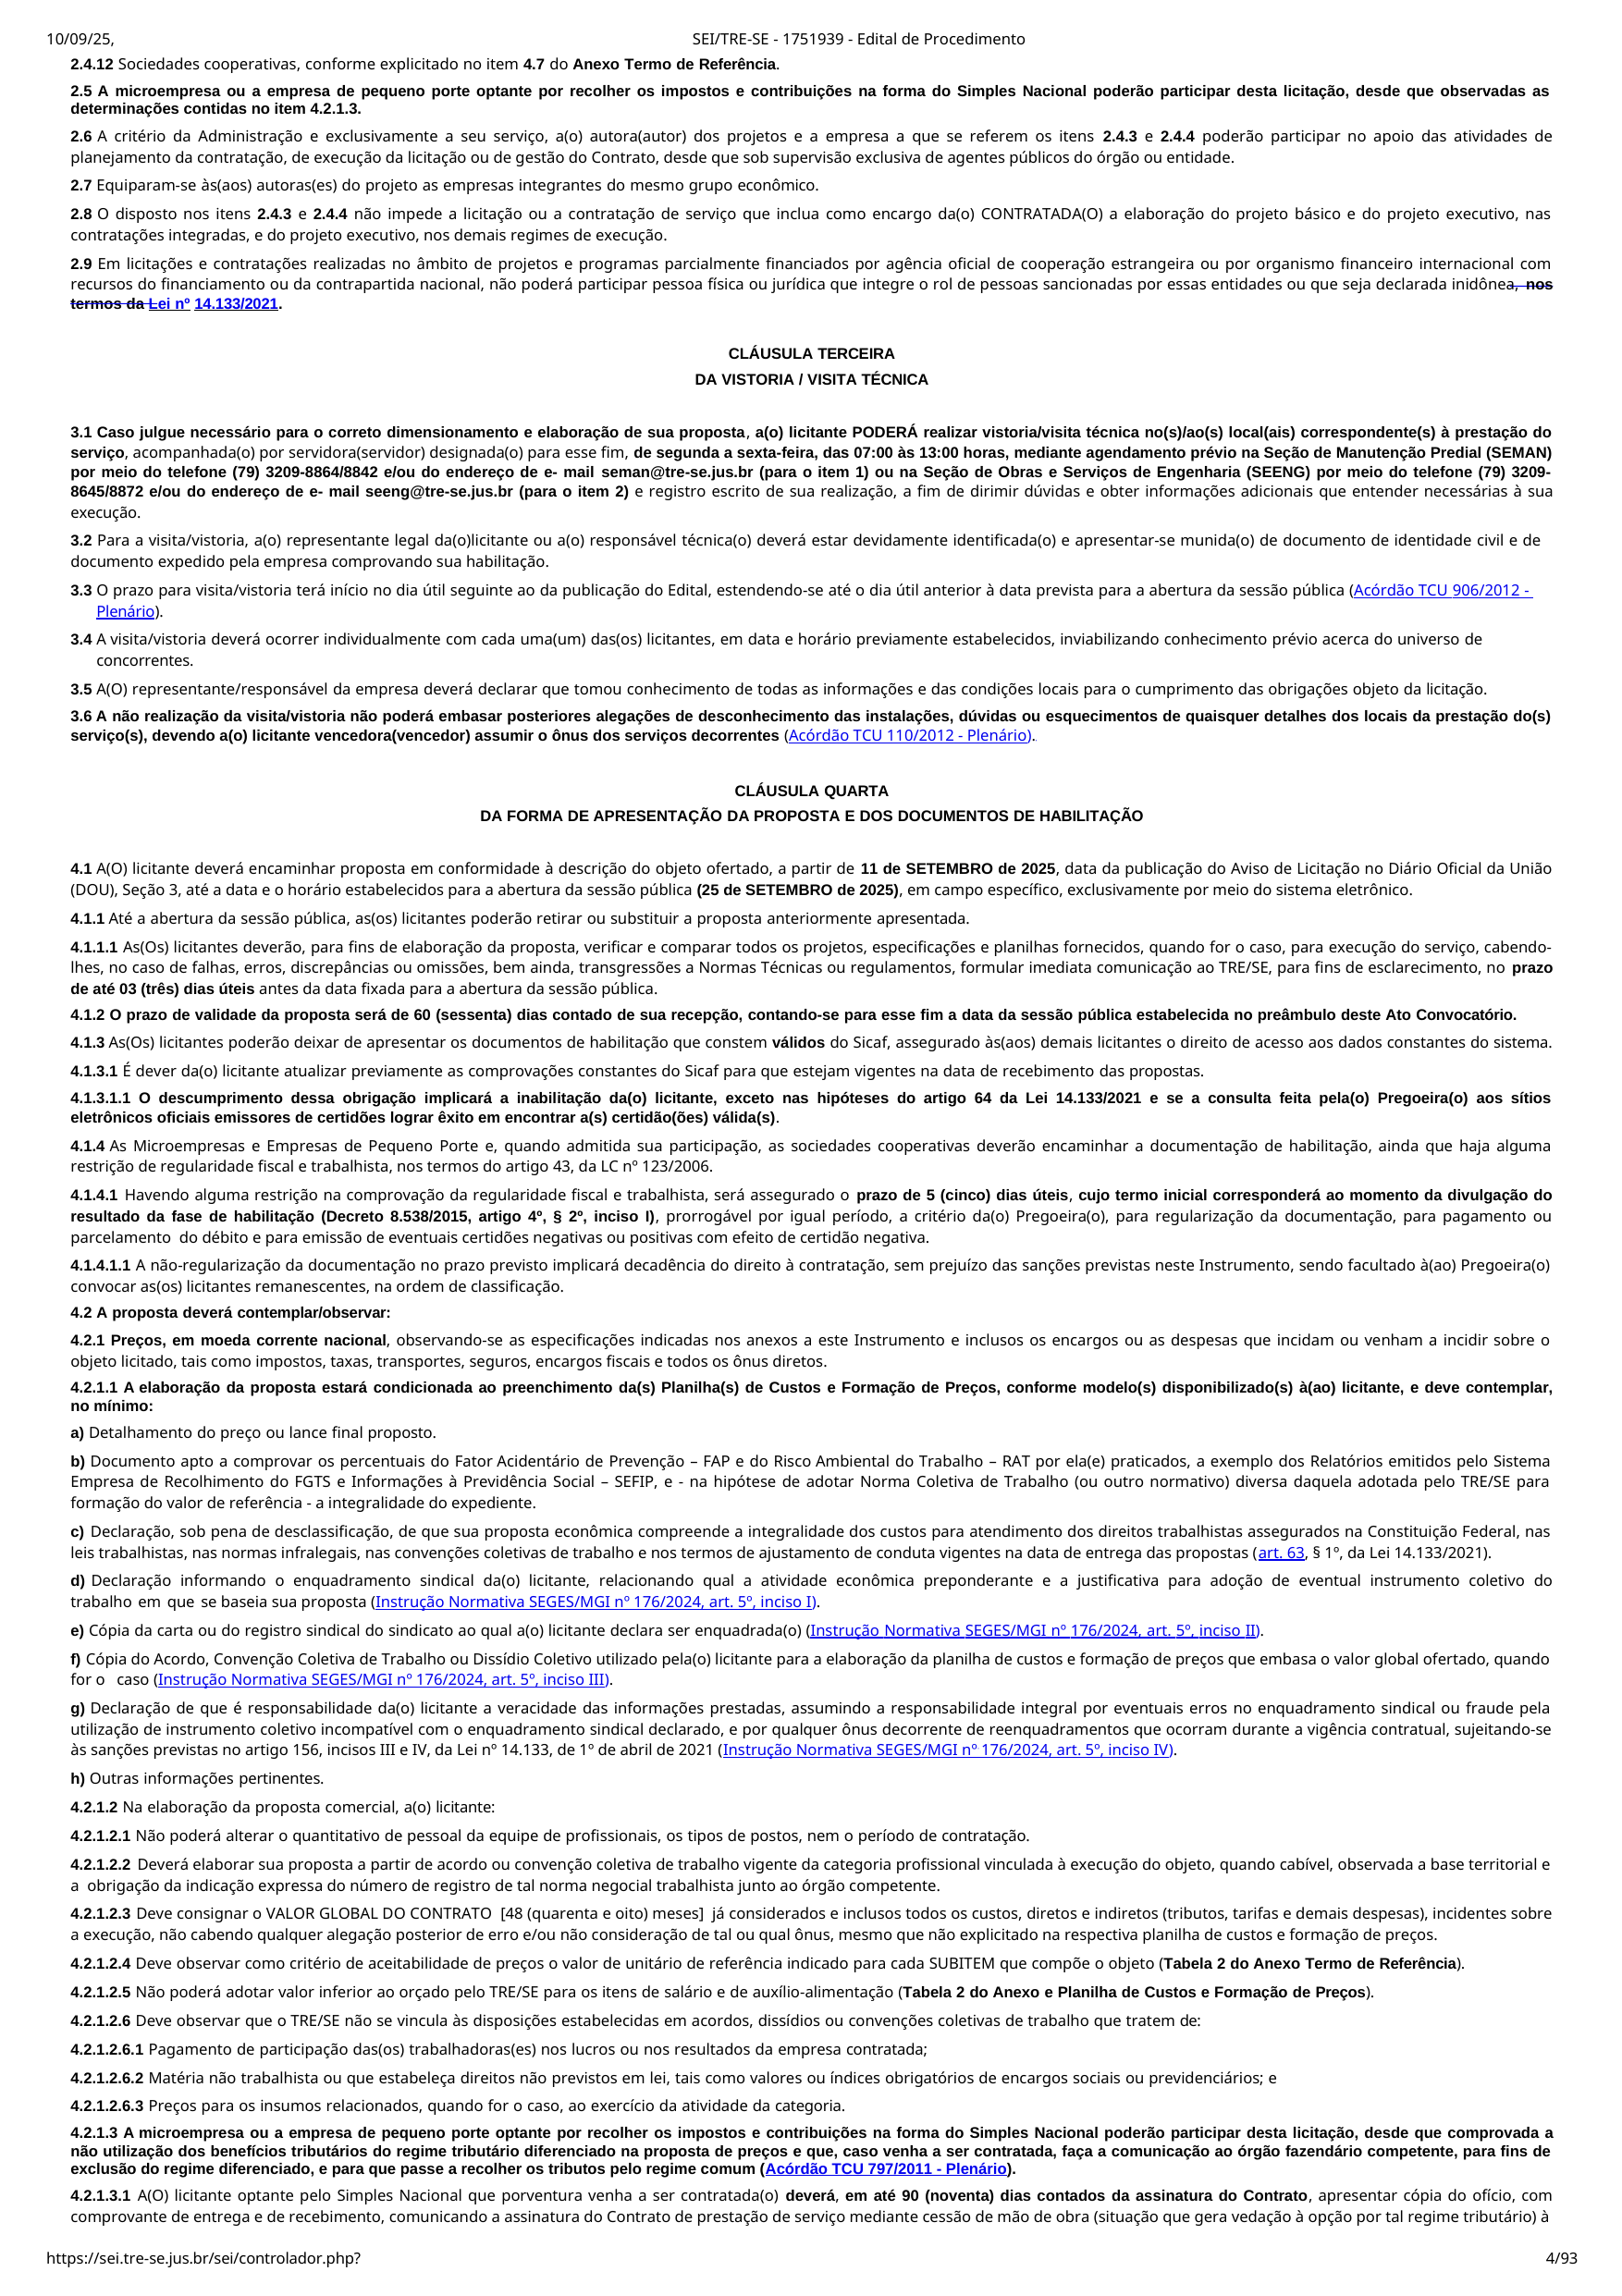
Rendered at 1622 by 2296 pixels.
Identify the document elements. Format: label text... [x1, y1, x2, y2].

list Cópia da carta ou do registro sindical do sindicato ao qual a(o) licitante declara ser enquadrada(o) (Instrução Normativa SEGES/MGI nº 176/2024, art. 5º, inciso II). [70, 1619, 1581, 1640]
list Documento apto a comprovar os percentuais do Fator Acidentário de Prevenção – FAP e do Risco Ambiental do Trabalho – RAT por ela(e) praticados, a exemplo dos Relatórios emitidos pelo Sistema Empresa de Recolhimento do FGTS e Informações à Previdência Social – SEFIP, e - na hipótese de adotar Norma Coletiva de Trabalho (ou outro normativo) diversa daquela adotada pelo TRE/SE para formação do valor de referência - a integralidade do expediente. [70, 1450, 1553, 1514]
list Caso julgue necessário para o correto dimensionamento e elaboração de sua proposta, a(o) licitante PODERÁ realizar vistoria/visita técnica no(s)/ao(s) local(ais) correspondente(s) à prestação do serviço, acompanhada(o) por servidora(servidor) designada(o) para esse fim, de segunda a sexta-feira, das 07:00 às 13:00 horas, mediante agendamento prévio na Seção de Manutenção Predial (SEMAN) por meio do telefone (79) 3209-8864/8842 e/ou do endereço de e- mail seman@tre-se.jus.br (para o item 1) ou na Seção de Obras e Serviços de Engenharia (SEENG) por meio do telefone (79) 3209- 8645/8872 e/ou do endereço de e- mail seeng@tre-se.jus.br (para o item 2) e registro escrito de sua realização, a fim de dirimir dúvidas e obter informações adicionais que entender necessárias à sua execução. [70, 421, 1553, 522]
list Em licitações e contratações realizadas no âmbito de projetos e programas parcialmente financiados por agência oficial de cooperação estrangeira ou por organismo financeiro internacional com recursos do financiamento ou da contrapartida nacional, não poderá participar pessoa física ou jurídica que integre o rol de pessoas sancionadas por essas entidades ou que seja declarada inidônea, nos termos da Lei nº 14.133/2021. [70, 252, 1553, 313]
list Preços para os insumos relacionados, quando for o caso, ao exercício da atividade da categoria. [70, 2095, 1581, 2117]
list Deve observar como critério de aceitabilidade de preços o valor de unitário de referência indicado para cada SUBITEM que compõe o objeto (Tabela 2 do Anexo Termo de Referência). [70, 1952, 1581, 1973]
list A(O) licitante deverá encaminhar proposta em conformidade à descrição do objeto ofertado, a partir de 11 de SETEMBRO de 2025, data da publicação do Aviso de Licitação no Diário Oficial da União (DOU), Seção 3, até a data e o horário estabelecidos para a abertura da sessão pública (25 de SETEMBRO de 2025), em campo específico, exclusivamente por meio do sistema eletrônico. [70, 858, 1553, 900]
subtitle O descumprimento dessa obrigação implicará a inabilitação da(o) licitante, exceto nas hipóteses do artigo 64 da Lei 14.133/2021 e se a consulta feita pela(o) Pregoeira(o) aos sítios eletrônicos oficiais emissores de certidões lograr êxito em encontrar a(s) certidão(ões) válida(s). [70, 1088, 1553, 1127]
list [70, 2184, 1553, 2227]
list As(Os) licitantes deverão, para fins de elaboração da proposta, verificar e comparar todos os projetos, especificações e planilhas fornecidos, quando for o caso, para execução do serviço, cabendo-lhes, no caso de falhas, erros, discrepâncias ou omissões, bem ainda, transgressões a Normas Técnicas ou regulamentos, formular imediata comunicação ao TRE/SE, para fins de esclarecimento, no prazo de até 03 (três) dias úteis antes da data fixada para a abertura da sessão pública. [70, 936, 1553, 999]
list A visita/vistoria deverá ocorrer individualmente com cada uma(um) das(os) licitantes, em data e horário previamente estabelecidos, inviabilizando conhecimento prévio acerca do universo de concorrentes. [70, 629, 1581, 671]
list Outras informações pertinentes. [70, 1768, 1581, 1788]
list Cópia do Acordo, Convenção Coletiva de Trabalho ou Dissídio Coletivo utilizado pela(o) licitante para a elaboração da planilha de custos e formação de preços que embasa o valor global ofertado, quando for o caso (Instrução Normativa SEGES/MGI nº 176/2024, art. 5º, inciso III). [70, 1648, 1553, 1690]
list A não-regularização da documentação no prazo previsto implicará decadência do direito à contratação, sem prejuízo das sanções previstas neste Instrumento, sendo facultado à(ao) Pregoeira(o) convocar as(os) licitantes remanescentes, na ordem de classificação. [70, 1255, 1553, 1296]
subtitle A microempresa ou a empresa de pequeno porte optante por recolher os impostos e contribuições na forma do Simples Nacional poderão participar desta licitação, desde que comprovada a não utilização dos benefícios tributários do regime tributário diferenciado na proposta de preços e que, caso venha a ser contratada, faça a comunicação ao órgão fazendário competente, para fins de exclusão do regime diferenciado, e para que passe a recolher os tributos pelo regime comum (Acórdão TCU 797/2011 - Plenário). [70, 2124, 1553, 2178]
list Havendo alguma restrição na comprovação da regularidade fiscal e trabalhista, será assegurado o prazo de 5 (cinco) dias úteis, cujo termo inicial corresponderá ao momento da divulgação do resultado da fase de habilitação (Decreto 8.538/2015, artigo 4º, § 2º, inciso I), prorrogável por igual período, a critério da(o) Pregoeira(o), para regularização da documentação, para pagamento ou parcelamento do débito e para emissão de eventuais certidões negativas ou positivas com efeito de certidão negativa. [70, 1185, 1553, 1247]
list Deverá elaborar sua proposta a partir de acordo ou convenção coletiva de trabalho vigente da categoria profissional vinculada à execução do objeto, quando cabível, observada a base territorial e a obrigação da indicação expressa do número de registro de tal norma negocial trabalhista junto ao órgão competente. [70, 1853, 1553, 1896]
list Não poderá alterar o quantitativo de pessoal da equipe de profissionais, os tipos de postos, nem o período de contratação. [70, 1825, 1581, 1846]
list Pagamento de participação das(os) trabalhadoras(es) nos lucros ou nos resultados da empresa contratada; [70, 2038, 1581, 2059]
list As Microempresas e Empresas de Pequeno Porte e, quando admitida sua participação, as sociedades cooperativas deverão encaminhar a documentação de habilitação, ainda que haja alguma restrição de regularidade fiscal e trabalhista, nos termos do artigo 43, da LC nº 123/2006. [70, 1135, 1553, 1177]
list Matéria não trabalhista ou que estabeleça direitos não previstos em lei, tais como valores ou índices obrigatórios de encargos sociais ou previdenciários; e [70, 2067, 1581, 2088]
list Detalhamento do preço ou lance final proposto. [70, 1421, 1581, 1443]
text DA VISTORIA / VISITA TÉCNICA [55, 371, 1569, 388]
list Para a visita/vistoria, a(o) representante legal da(o)licitante ou a(o) responsável técnica(o) deverá estar devidamente identificada(o) e apresentar-se munida(o) de documento de identidade civil e de documento expedido pela empresa comprovando sua habilitação. [70, 530, 1553, 571]
list Sociedades cooperativas, conforme explicitado no item 4.7 do Anexo Termo de Referência. [70, 54, 1581, 75]
list A critério da Administração e exclusivamente a seu serviço, a(o) autora(autor) dos projetos e a empresa a que se referem os itens 2.4.3 e 2.4.4 poderão participar no apoio das atividades de planejamento da contratação, de execução da licitação ou de gestão do Contrato, desde que sob supervisão exclusiva de agentes públicos do órgão ou entidade. [70, 125, 1553, 167]
subtitle CLÁUSULA TERCEIRA [55, 345, 1569, 362]
list O prazo para visita/vistoria terá início no dia útil seguinte ao da publicação do Edital, estendendo-se até o dia útil anterior à data prevista para a abertura da sessão pública (Acórdão TCU 906/2012 - Plenário). [70, 579, 1581, 621]
list Declaração informando o enquadramento sindical da(o) licitante, relacionando qual a atividade econômica preponderante e a justificativa para adoção de eventual instrumento coletivo do trabalho em que se baseia sua proposta (Instrução Normativa SEGES/MGI nº 176/2024, art. 5º, inciso I). [70, 1570, 1553, 1612]
list Na elaboração da proposta comercial, a(o) licitante: [70, 1797, 1581, 1817]
subtitle A proposta deverá contemplar/observar: [70, 1304, 1581, 1321]
list Deve consignar o VALOR GLOBAL DO CONTRATO [48 (quarenta e oito) meses] já considerados e inclusos todos os custos, diretos e indiretos (tributos, tarifas e demais despesas), incidentes sobre a execução, não cabendo qualquer alegação posterior de erro e/ou não consideração de tal ou qual ônus, mesmo que não explicitado na respectiva planilha de custos e formação de preços. [70, 1903, 1553, 1945]
subtitle O prazo de validade da proposta será de 60 (sessenta) dias contado de sua recepção, contando-se para esse fim a data da sessão pública estabelecida no preâmbulo deste Ato Convocatório. [70, 1006, 1581, 1024]
list Deve observar que o TRE/SE não se vincula às disposições estabelecidas em acordos, dissídios ou convenções coletivas de trabalho que tratem de: [70, 2009, 1581, 2031]
list A não realização da visita/vistoria não poderá embasar posteriores alegações de desconhecimento das instalações, dúvidas ou esquecimentos de quaisquer detalhes dos locais da prestação do(s) serviço(s), devendo a(o) licitante vencedora(vencedor) assumir o ônus dos serviços decorrentes (Acórdão TCU 110/2012 - Plenário). [70, 707, 1553, 746]
list Declaração de que é responsabilidade da(o) licitante a veracidade das informações prestadas, assumindo a responsabilidade integral por eventuais erros no enquadramento sindical ou fraude pela utilização de instrumento coletivo incompatível com o enquadramento sindical declarado, e por qualquer ônus decorrente de reenquadramentos que ocorram durante a vigência contratual, sujeitando-se às sanções previstas no artigo 156, incisos III e IV, da Lei nº 14.133, de 1º de abril de 2021 (Instrução Normativa SEGES/MGI nº 176/2024, art. 5º, inciso IV). [70, 1698, 1553, 1761]
list Até a abertura da sessão pública, as(os) licitantes poderão retirar ou substituir a proposta anteriormente apresentada. [70, 907, 1581, 928]
text DA FORMA DE APRESENTAÇÃO DA PROPOSTA E DOS DOCUMENTOS DE HABILITAÇÃO [55, 807, 1569, 825]
list É dever da(o) licitante atualizar previamente as comprovações constantes do Sicaf para que estejam vigentes na data de recebimento das propostas. [70, 1060, 1581, 1081]
list O disposto nos itens 2.4.3 e 2.4.4 não impede a licitação ou a contratação de serviço que inclua como encargo da(o) CONTRATADA(O) a elaboração do projeto básico e do projeto executivo, nas contratações integradas, e do projeto executivo, nos demais regimes de execução. [70, 203, 1553, 245]
subtitle CLÁUSULA QUARTA [55, 782, 1569, 800]
subtitle A microempresa ou a empresa de pequeno porte optante por recolher os impostos e contribuições na forma do Simples Nacional poderão participar desta licitação, desde que observadas as determinações contidas no item 4.2.1.3. [70, 82, 1553, 117]
subtitle A elaboração da proposta estará condicionada ao preenchimento da(s) Planilha(s) de Custos e Formação de Preços, conforme modelo(s) disponibilizado(s) à(ao) licitante, e deve contemplar, no mínimo: [70, 1379, 1553, 1414]
list Declaração, sob pena de desclassificação, de que sua proposta econômica compreende a integralidade dos custos para atendimento dos direitos trabalhistas assegurados na Constituição Federal, nas leis trabalhistas, nas normas infralegais, nas convenções coletivas de trabalho e nos termos de ajustamento de conduta vigentes na data de entrega das propostas (art. 63, § 1º, da Lei 14.133/2021). [70, 1520, 1553, 1563]
list Equiparam-se às(aos) autoras(es) do projeto as empresas integrantes do mesmo grupo econômico. [70, 175, 1581, 196]
list A(O) representante/responsável da empresa deverá declarar que tomou conhecimento de todas as informações e das condições locais para o cumprimento das obrigações objeto da licitação. [70, 679, 1581, 699]
list Preços, em moeda corrente nacional, observando-se as especificações indicadas nos anexos a este Instrumento e inclusos os encargos ou as despesas que incidam ou venham a incidir sobre o objeto licitado, tais como impostos, taxas, transportes, seguros, encargos fiscais e todos os ônus diretos. [70, 1330, 1553, 1371]
list Não poderá adotar valor inferior ao orçado pelo TRE/SE para os itens de salário e de auxílio-alimentação (Tabela 2 do Anexo e Planilha de Custos e Formação de Preços). [70, 1981, 1581, 2002]
list As(Os) licitantes poderão deixar de apresentar os documentos de habilitação que constem válidos do Sicaf, assegurado às(aos) demais licitantes o direito de acesso aos dados constantes do sistema. [70, 1032, 1581, 1052]
